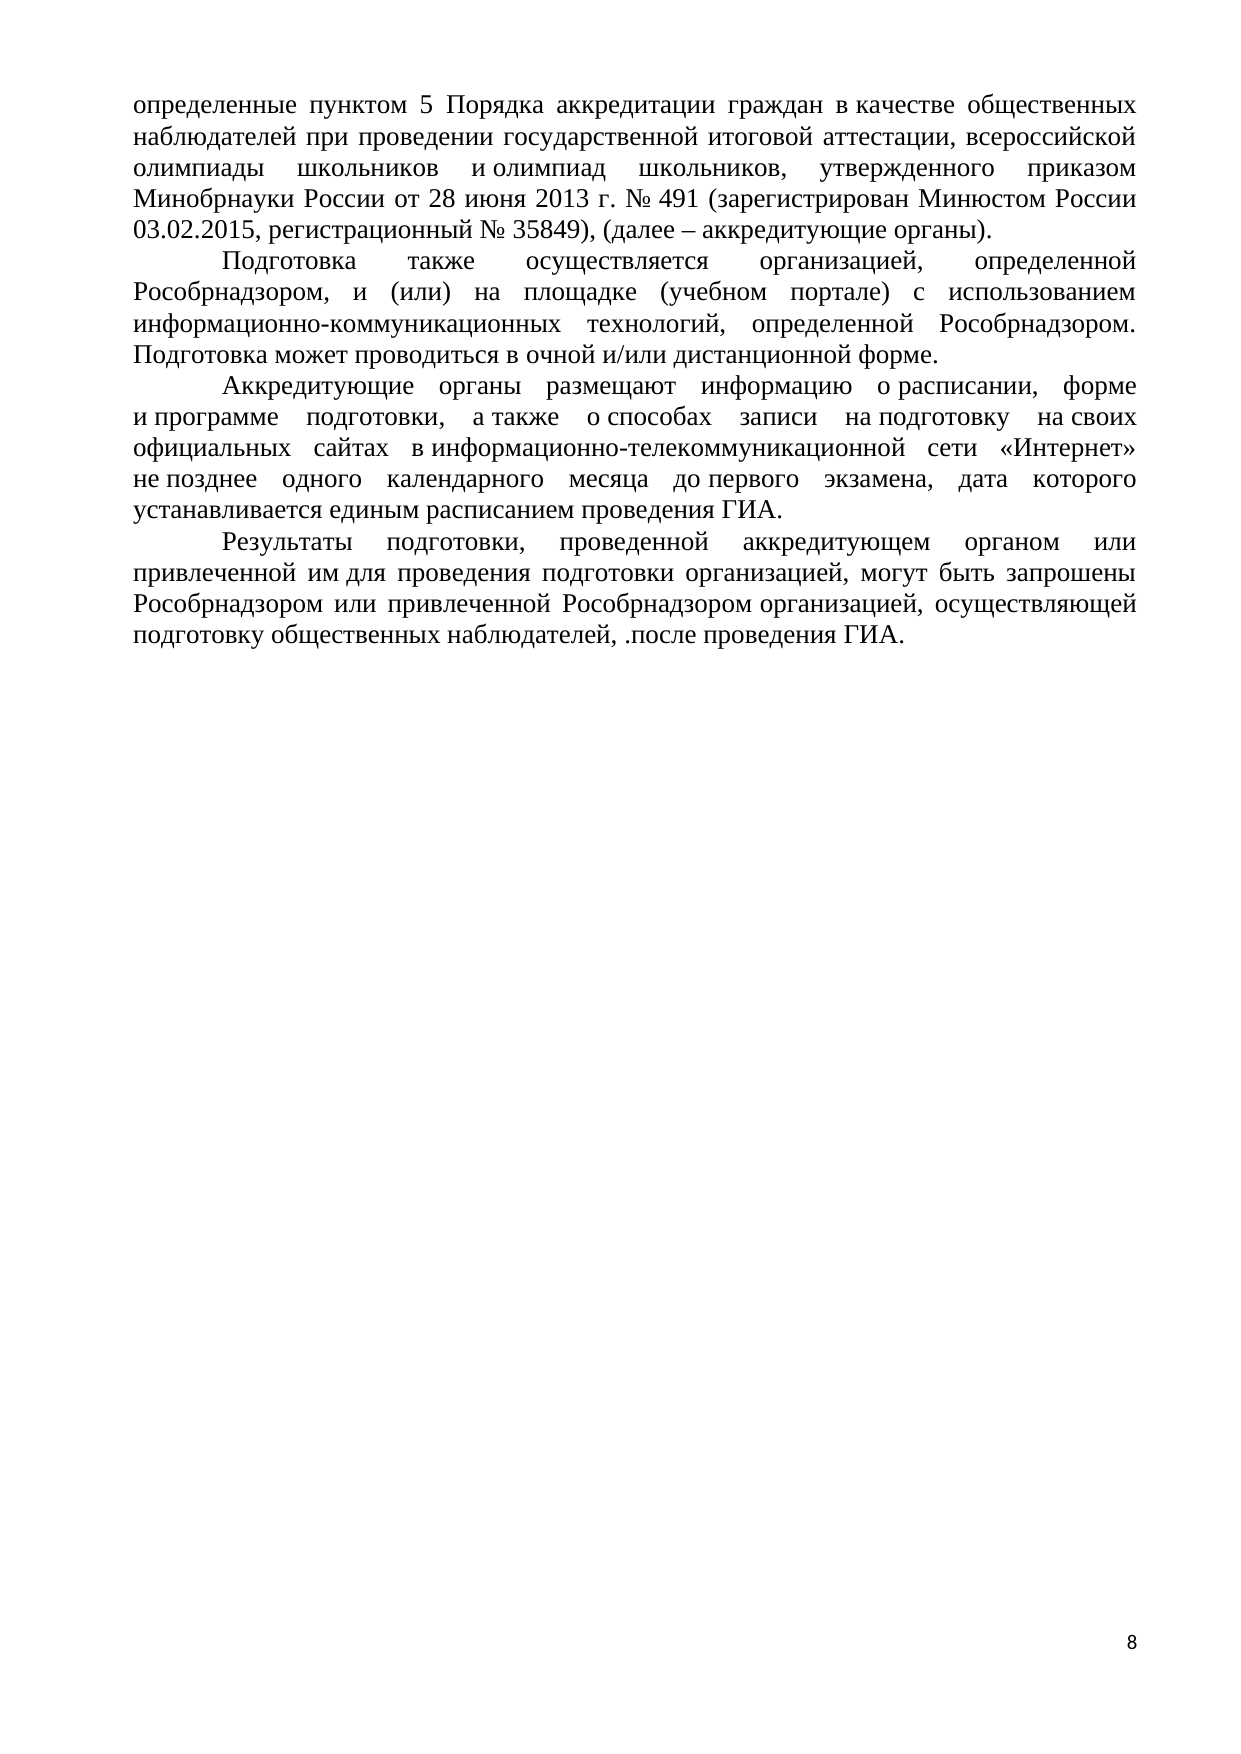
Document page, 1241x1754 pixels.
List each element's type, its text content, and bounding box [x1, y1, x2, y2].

text Результаты подготовки, проведенной аккредитующем органом или привлеченной им для проведения подготовки организацией, могут быть запрошены Рособрнадзором или привлеченной Рособрнадзором организацией, осуществляющей подготовку общественных наблюдателей, .после проведения ГИА. [133, 525, 1137, 649]
text Аккредитующие органы размещают информацию о расписании, форме и программе подготовки, а также о способах записи на подготовку на своих официальных сайтах в информационно-телекоммуникационной сети «Интернет» не позднее одного календарного месяца до первого экзамена, дата которого устанавливается единым расписанием проведения ГИА. [133, 369, 1137, 525]
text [133, 89, 1137, 244]
text Подготовка также осуществляется организацией, определенной Рособрнадзором, и (или) на площадке (учебном портале) с использованием информационно-коммуникационных технологий, определенной Рособрнадзором. Подготовка может проводиться в очной и/или дистанционной форме. [133, 244, 1137, 369]
